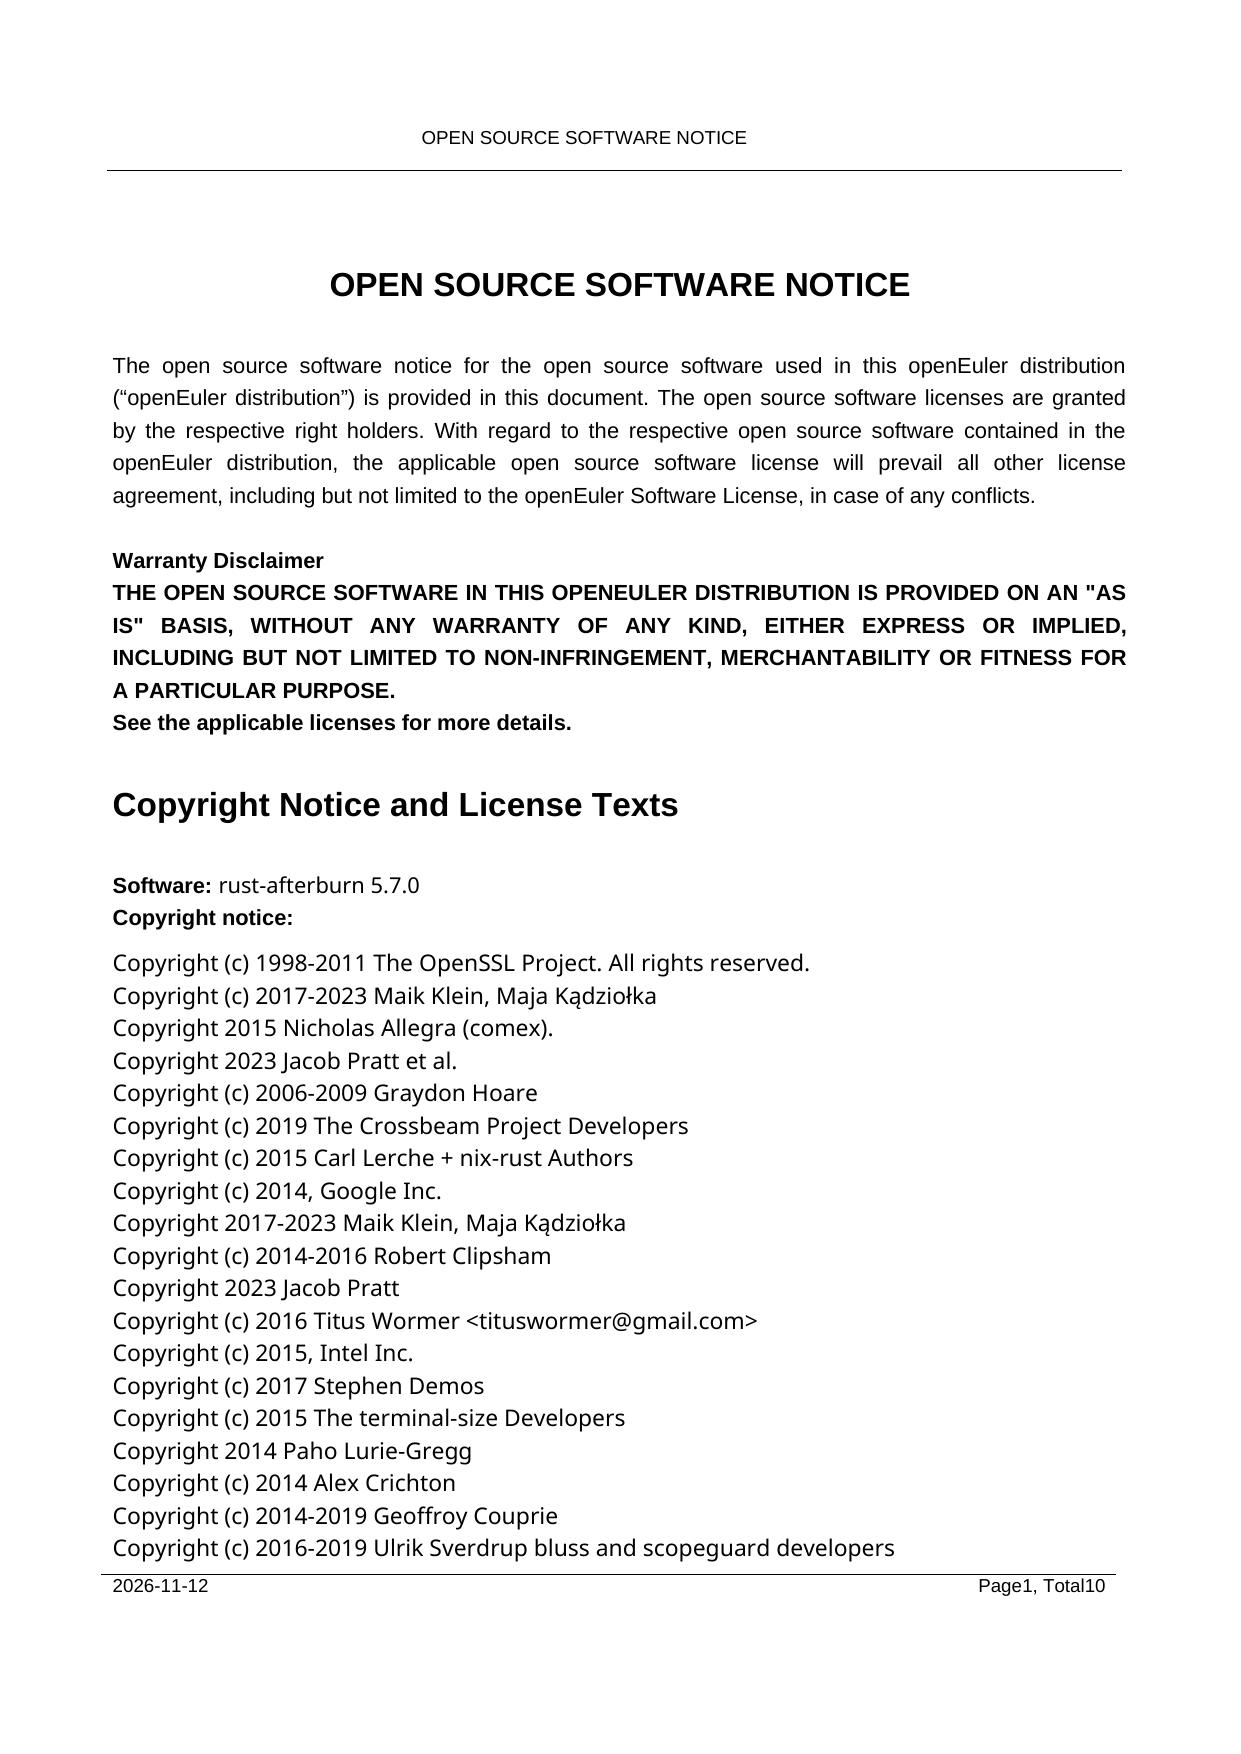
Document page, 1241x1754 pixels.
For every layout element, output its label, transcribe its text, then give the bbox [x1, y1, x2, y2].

text Copyright notice: [112, 901, 1128, 934]
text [112, 947, 1128, 1564]
text The open source software notice for the open source software used in this openEuler distribution (“openEuler distribution”) is provided in this document. The open source software licenses are granted by the respective right holders. With regard to the respective open source software contained in the openEuler distribution, the applicable open source software license will prevail all other license agreement, including but not limited to the openEuler Software License, in case of any conflicts. [112, 349, 1128, 511]
title Software: rust-afterburn 5.7.0 [112, 869, 1128, 901]
text Warranty Disclaimer [112, 544, 1128, 576]
text THE OPEN SOURCE SOFTWARE IN THIS OPENEULER DISTRIBUTION IS PROVIDED ON AN "AS IS" BASIS, WITHOUT ANY WARRANTY OF ANY KIND, EITHER EXPRESS OR IMPLIED, INCLUDING BUT NOT LIMITED TO NON-INFRINGEMENT, MERCHANTABILITY OR FITNESS FOR A PARTICULAR PURPOSE. See the applicable licenses for more details. [112, 576, 1128, 739]
text OPEN SOURCE SOFTWARE NOTICE [112, 251, 1128, 316]
text Copyright Notice and License Texts [112, 771, 1128, 836]
